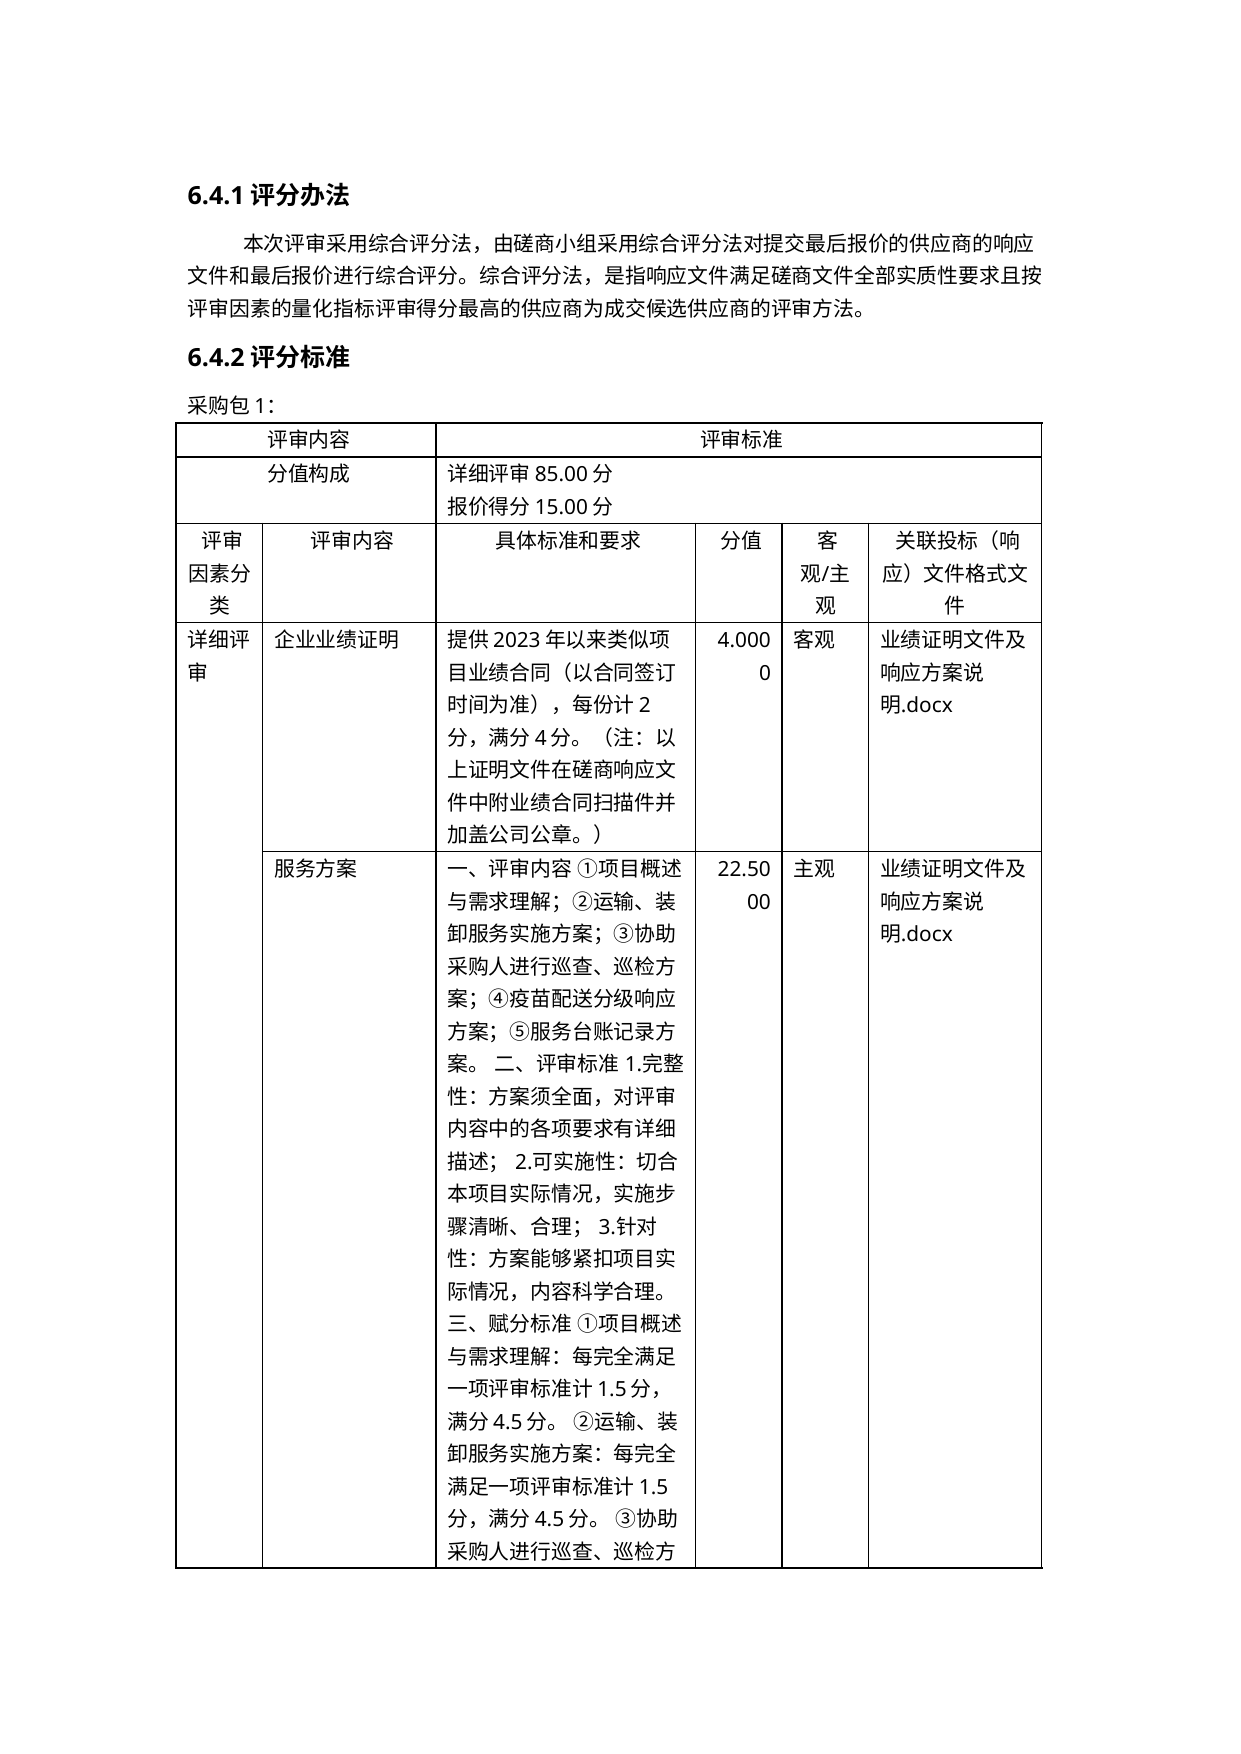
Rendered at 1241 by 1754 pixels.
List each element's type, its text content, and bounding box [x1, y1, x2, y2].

text 采购包1： [187, 389, 1053, 422]
table_header 评审标准 [437, 424, 1041, 456]
table_cell 评审内容 [263, 524, 435, 622]
table_cell 服务方案 [263, 852, 435, 1567]
table_cell 关联投标（响应）文件格式文件 [869, 524, 1041, 622]
text 本次评审采用综合评分法，由磋商小组采用综合评分法对提交最后报价的供应商的响应文件和最后报价进行综合评分。综合评分法，是指响应文件满足磋商文件全部实质性要求且按评审因素的量化指标评审得分最高的供应商为成交候选供应商的评审方法。 [187, 227, 1053, 324]
table_cell 分值构成 [177, 458, 435, 523]
table_header 评审内容 [177, 424, 435, 456]
table_cell 企业业绩证明 [263, 623, 435, 851]
table_cell 业绩证明文件及响应方案说明.docx [869, 623, 1041, 851]
table_cell 主观 [783, 852, 868, 1567]
text 6.4.2评分标准 [187, 324, 1053, 389]
table_cell 具体标准和要求 [437, 524, 695, 622]
table_cell 业绩证明文件及响应方案说明.docx [869, 852, 1041, 1567]
table_cell 客观/主观 [783, 524, 868, 622]
table_cell 提供2023年以来类似项目业绩合同（以合同签订时间为准），每份计2分，满分4分。（注：以上证明文件在磋商响应文件中附业绩合同扫描件并加盖公司公章。） [437, 623, 695, 851]
text 6.4.1评分办法 [187, 162, 1053, 227]
table_cell 详细评审85.00分 报价得分15.00分 [437, 458, 1041, 523]
table_cell 22.5000 [696, 852, 781, 1567]
table_cell 客观 [783, 623, 868, 851]
table_cell 详细评审 [177, 623, 262, 1567]
table_cell 分值 [696, 524, 781, 622]
table_cell 4.0000 [696, 623, 781, 851]
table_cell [437, 852, 695, 1567]
table_cell 评审因素分类 [177, 524, 262, 622]
